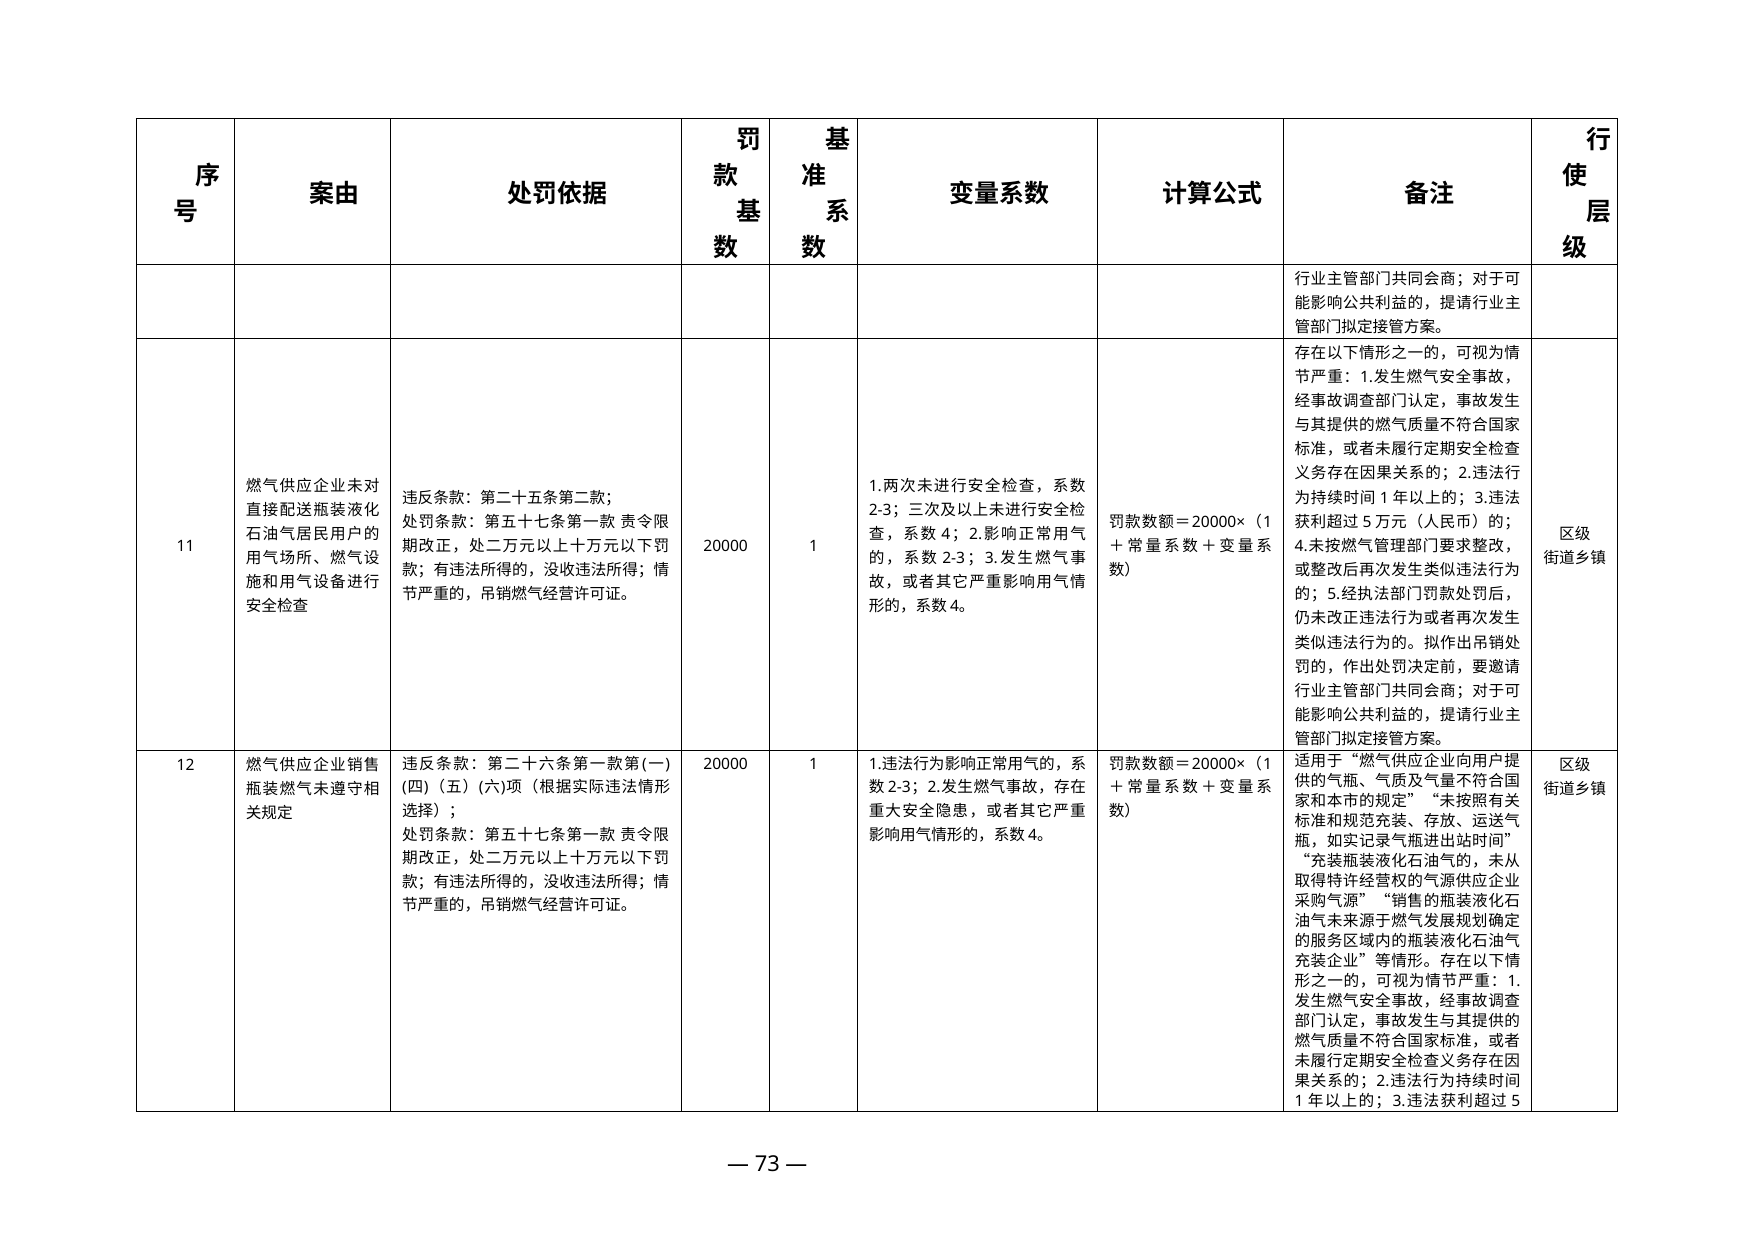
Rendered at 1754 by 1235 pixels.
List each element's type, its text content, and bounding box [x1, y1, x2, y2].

table_header 变量系数 [858, 119, 1097, 264]
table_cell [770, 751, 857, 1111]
table_header 序号 [137, 119, 234, 264]
table_header 基准 系数 [770, 119, 857, 264]
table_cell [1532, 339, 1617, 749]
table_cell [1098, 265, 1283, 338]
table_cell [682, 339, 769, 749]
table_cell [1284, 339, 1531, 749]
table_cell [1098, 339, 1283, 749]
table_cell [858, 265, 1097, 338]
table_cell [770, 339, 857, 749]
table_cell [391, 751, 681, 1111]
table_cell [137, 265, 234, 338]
table_header 行使 层级 [1532, 119, 1617, 264]
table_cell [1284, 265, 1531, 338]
table_header 处罚依据 [391, 119, 681, 264]
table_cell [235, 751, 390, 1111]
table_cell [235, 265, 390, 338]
table_header 计算公式 [1098, 119, 1283, 264]
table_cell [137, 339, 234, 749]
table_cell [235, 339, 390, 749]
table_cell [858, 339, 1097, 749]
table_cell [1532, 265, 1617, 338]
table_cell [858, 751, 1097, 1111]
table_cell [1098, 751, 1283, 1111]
table_header 罚款 基数 [682, 119, 769, 264]
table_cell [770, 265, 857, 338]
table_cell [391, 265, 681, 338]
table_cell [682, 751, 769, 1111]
table_header 备注 [1284, 119, 1531, 264]
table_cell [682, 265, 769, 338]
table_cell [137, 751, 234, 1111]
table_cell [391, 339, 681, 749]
table_header 案由 [235, 119, 390, 264]
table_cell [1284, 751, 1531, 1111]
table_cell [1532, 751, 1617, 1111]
